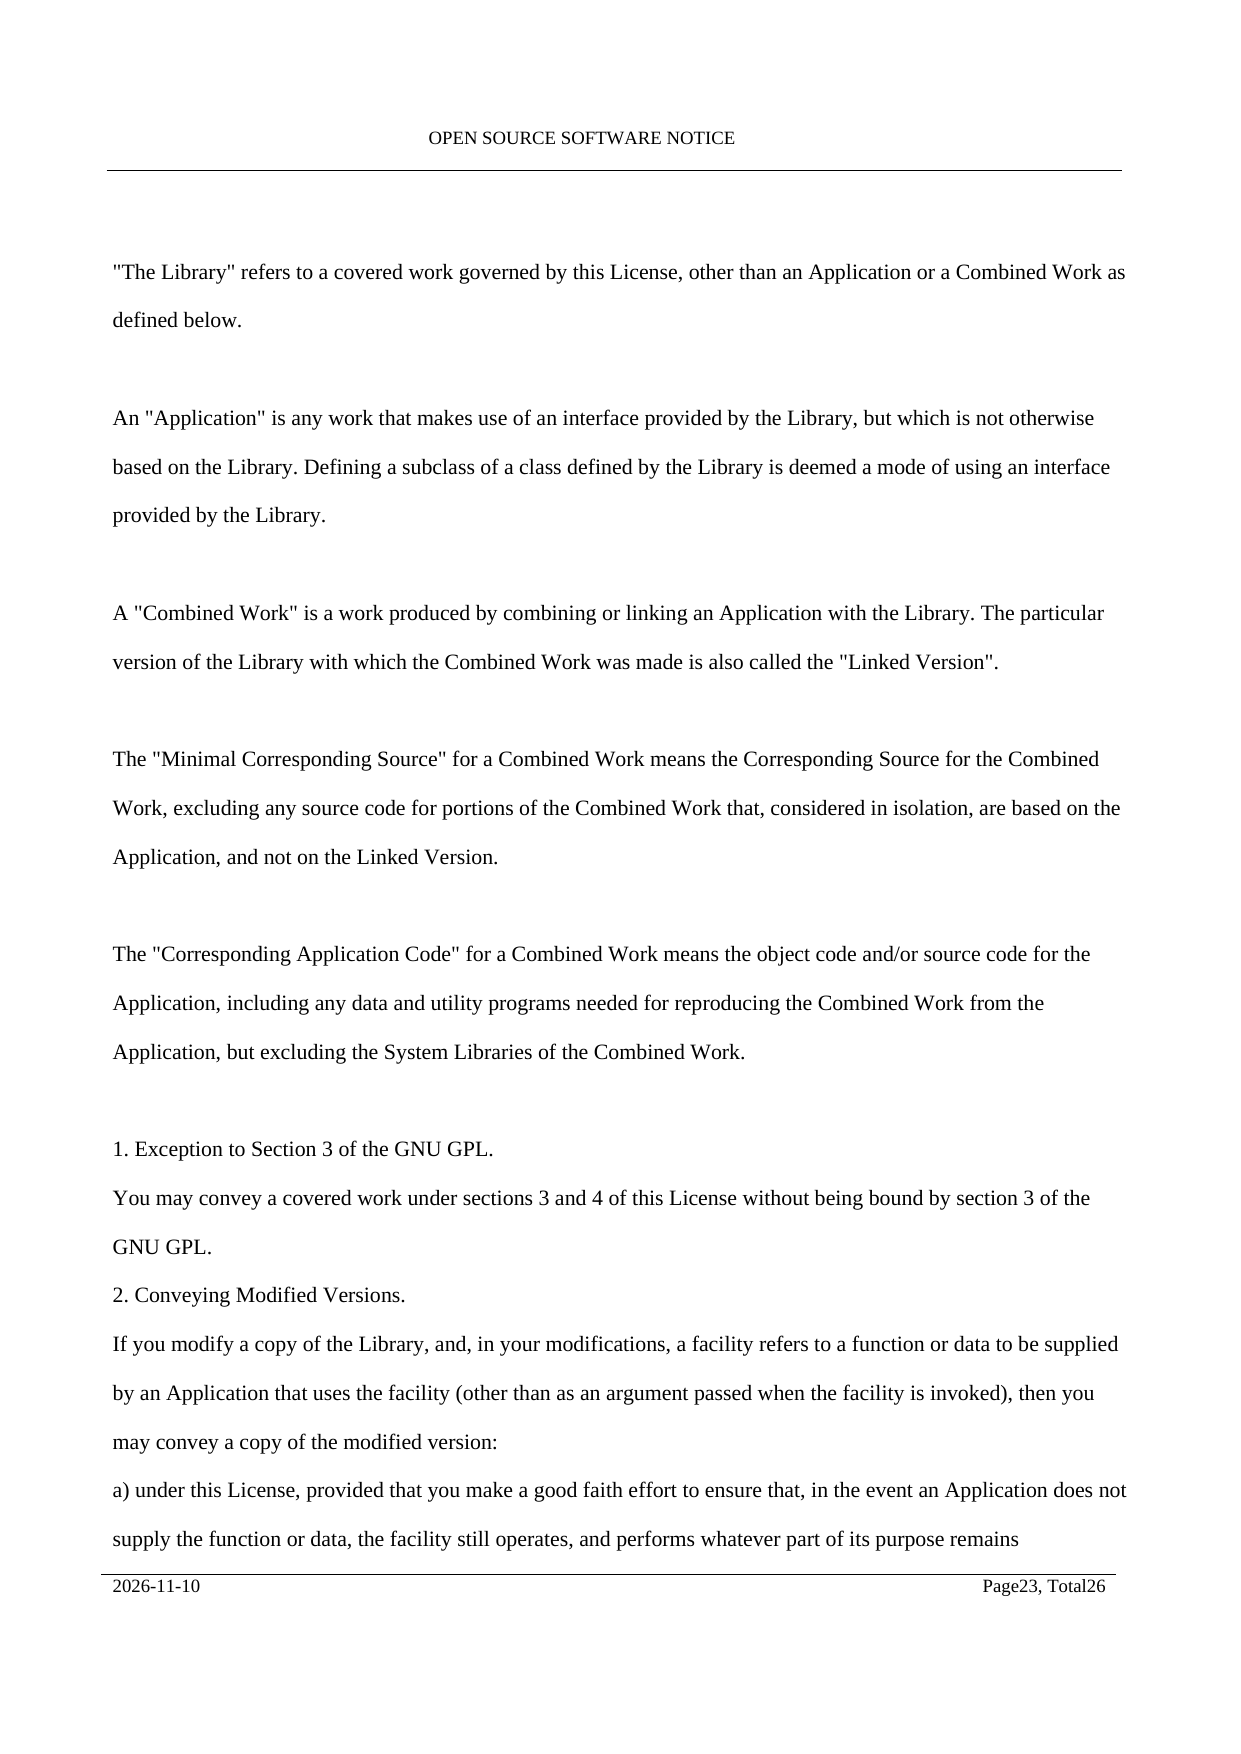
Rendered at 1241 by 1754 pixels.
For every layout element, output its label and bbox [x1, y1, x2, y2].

text [112, 206, 1128, 1555]
